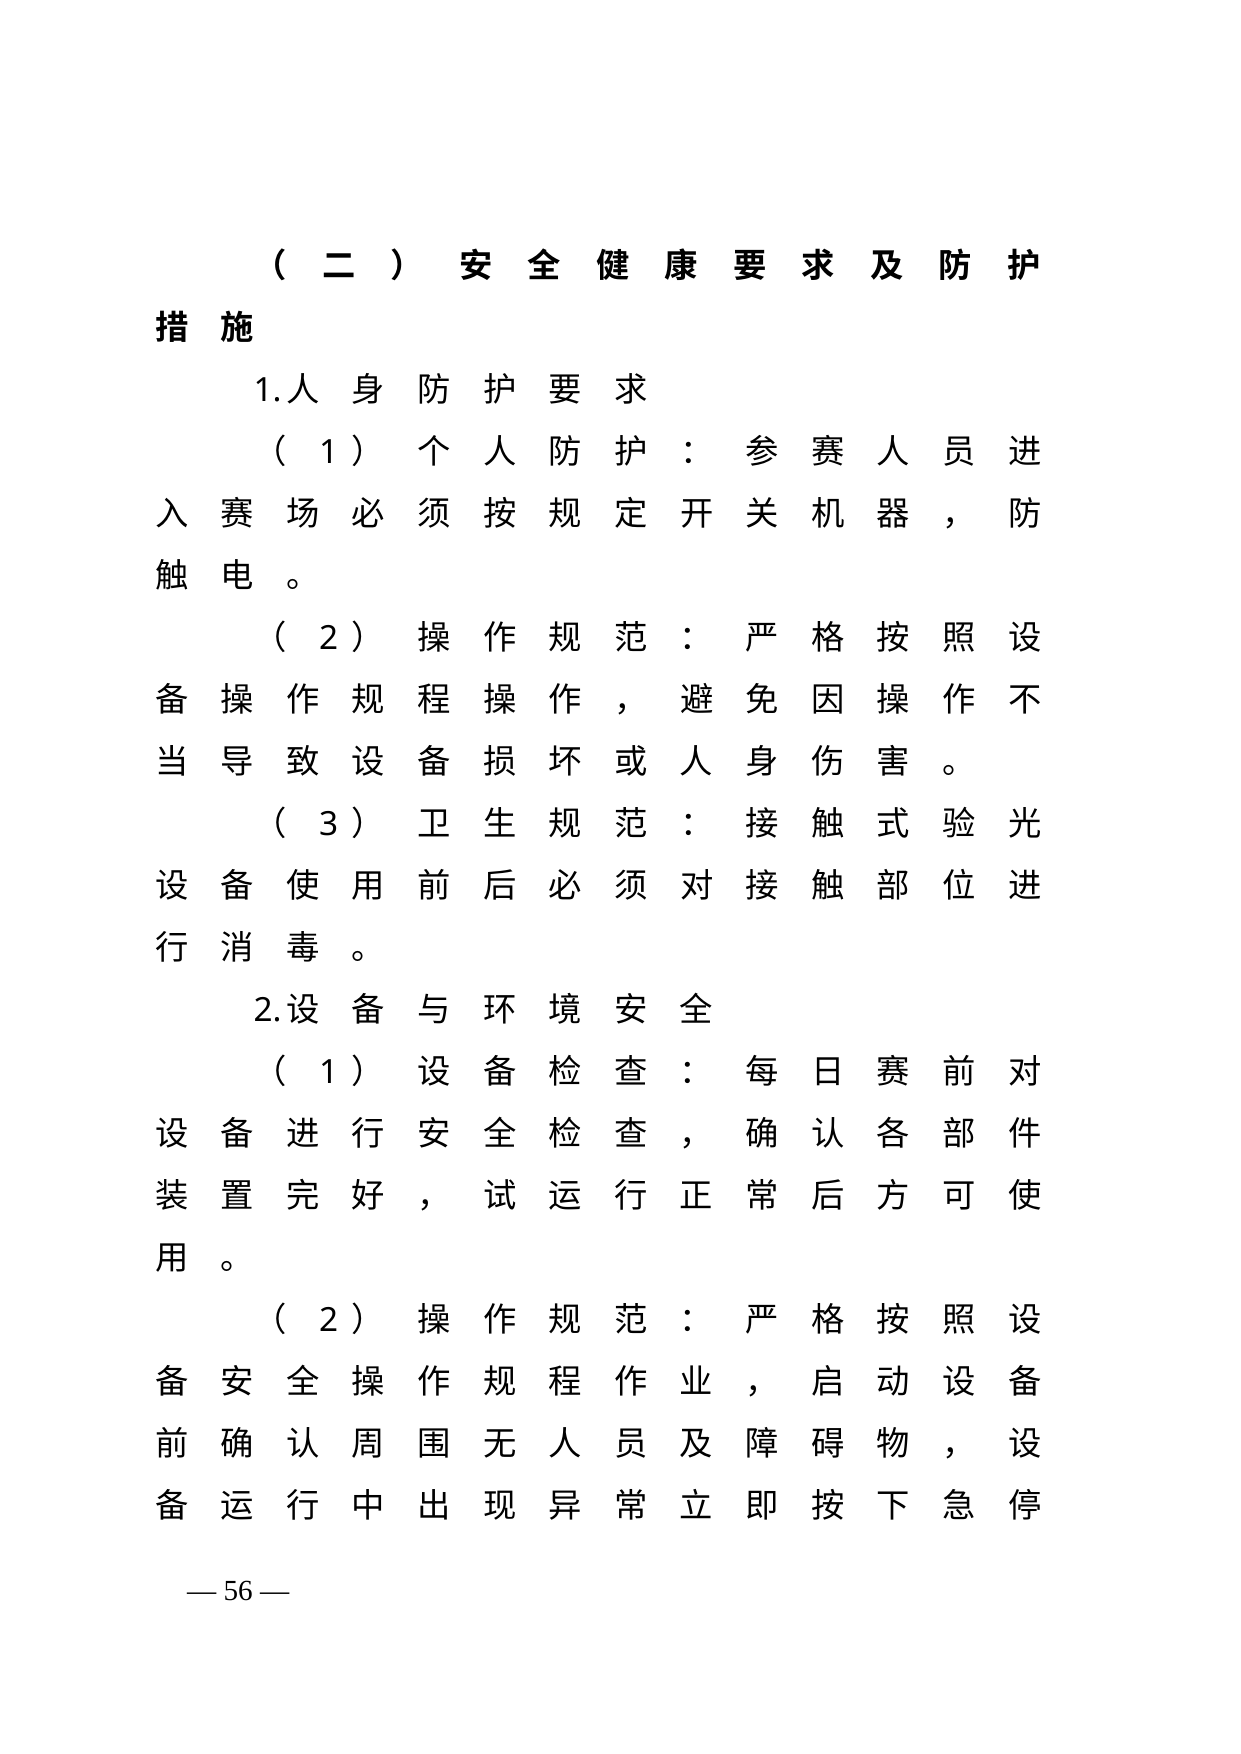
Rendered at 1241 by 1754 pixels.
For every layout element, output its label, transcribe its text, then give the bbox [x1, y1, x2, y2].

text 2.设备与环境安全 [155, 976, 1073, 1038]
text （3）卫生规范：接触式验光设备使用前后必须对接触部位进行消毒。 [155, 790, 1073, 976]
text （2）操作规范：严格按照设备安全操作规程作业，启动设备前确认周围无人员及障碍物，设备运行中出现异常立即按下急停按钮并报告裁判。 [155, 1286, 1073, 1534]
text （1）设备检查：每日赛前对设备进行安全检查，确认各部件装置完好，试运行正常后方可使用。 [155, 1038, 1073, 1286]
text （2）操作规范：严格按照设备操作规程操作，避免因操作不当导致设备损坏或人身伤害。 [155, 604, 1073, 790]
text （二）安全健康要求及防护措施 [155, 232, 1073, 356]
text （1）个人防护：参赛人员进入赛场必须按规定开关机器，防触电。 [155, 418, 1073, 604]
text 1.人身防护要求 [155, 356, 1073, 418]
